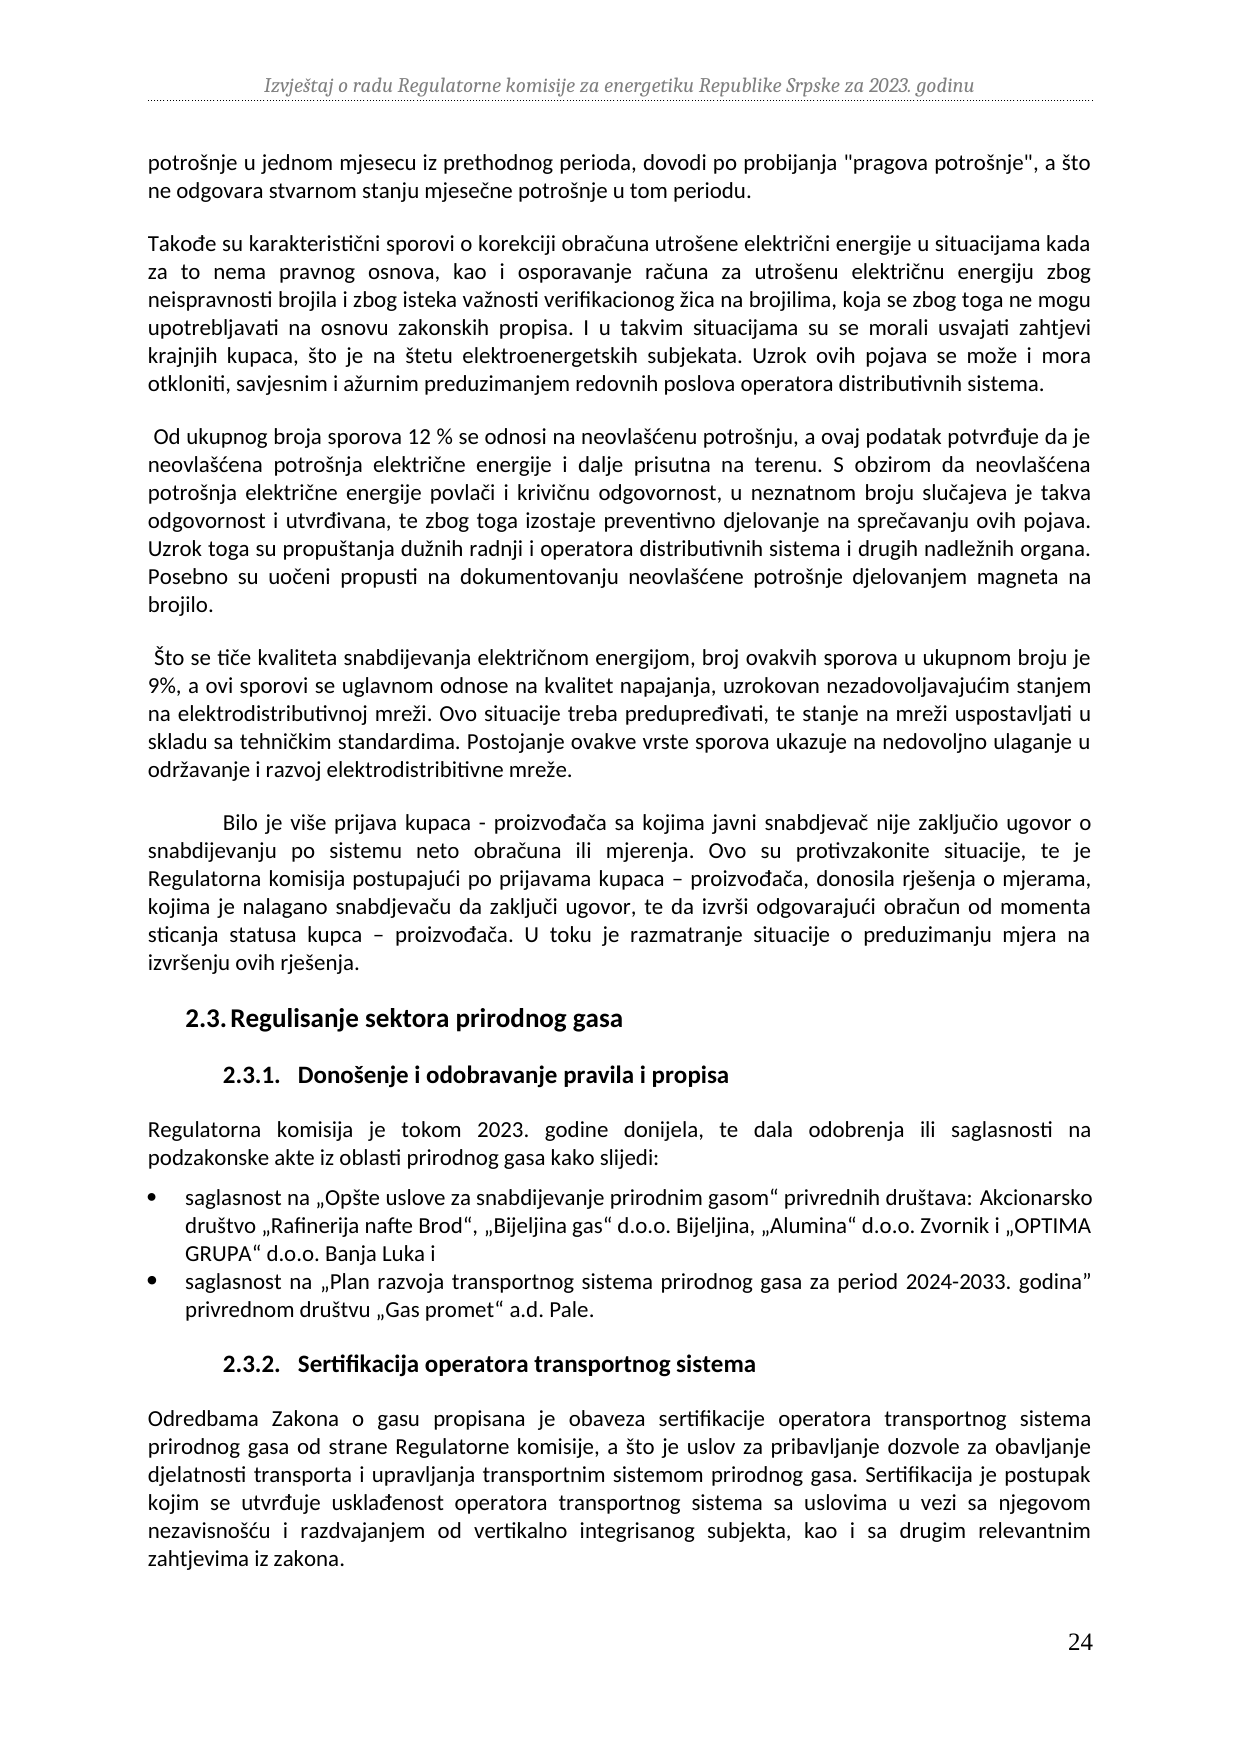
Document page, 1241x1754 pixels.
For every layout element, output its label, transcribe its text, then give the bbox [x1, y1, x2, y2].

text Takođe su karakteristični sporovi o korekciji obračuna utrošene električni energije u situacijama kada za to nema pravnog osnova, kao i osporavanje računa za utrošenu električnu energiju zbog neispravnosti brojila i zbog isteka važnosti verifikacionog žica na brojilima, koja se zbog toga ne mogu upotrebljavati na osnovu zakonskih propisa. I u takvim situacijama su se morali usvajati zahtjevi krajnjih kupaca, što je na štetu elektroenergetskih subjekata. Uzrok ovih pojava se može i mora otkloniti, savjesnim i ažurnim preduzimanjem redovnih poslova operatora distributivnih sistema. [148, 229, 1093, 397]
text Odredbama Zakona o gasu propisana je obaveza sertifikacije operatora transportnog sistema prirodnog gasa od strane Regulatorne komisije, a što je uslov za pribavljanje dozvole za obavljanje djelatnosti transporta i upravljanja transportnim sistemom prirodnog gasa. Sertifikacija je postupak kojim se utvrđuje usklađenost operatora transportnog sistema sa uslovima u vezi sa njegovom nezavisnošću i razdvajanjem od vertikalno integrisanog subjekta, kao i sa drugim relevantnim zahtjevima iz zakona. [148, 1404, 1093, 1572]
subtitle Regulisanje sektora prirodnog gasa [185, 1001, 1093, 1034]
subtitle Donošenje i odobravanje pravila i propisa [223, 1059, 1093, 1090]
list saglasnost na „Plan razvoja transportnog sistema prirodnog gasa za period 2024-2033. godina” privrednom društvu „Gas promet“ a.d. Pale. [148, 1267, 1093, 1323]
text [148, 148, 1093, 204]
subtitle Sertifikacija operatora transportnog sistema [223, 1348, 1093, 1379]
text Što se tiče kvaliteta snabdijevanja električnom energijom, broj ovakvih sporova u ukupnom broju je 9%, a ovi sporovi se uglavnom odnose na kvalitet napajanja, uzrokovan nezadovoljavajućim stanjem na elektrodistributivnoj mreži. Ovo situacije treba predupređivati, te stanje na mreži uspostavljati u skladu sa tehničkim standardima. Postojanje ovakve vrste sporova ukazuje na nedovoljno ulaganje u održavanje i razvoj elektrodistribitivne mreže. [148, 643, 1093, 783]
text Regulatorna komisija je tokom 2023. godine donijela, te dala odobrenja ili saglasnosti na podzakonske akte iz oblasti prirodnog gasa kako slijedi: [148, 1115, 1093, 1171]
text Bilo je više prijava kupaca - proizvođača sa kojima javni snabdjevač nije zaključio ugovor o snabdijevanju po sistemu neto obračuna ili mjerenja. Ovo su protivzakonite situacije, te je Regulatorna komisija postupajući po prijavama kupaca – proizvođača, donosila rješenja o mjerama, kojima je nalagano snabdjevaču da zaključi ugovor, te da izvrši odgovarajući obračun od momenta sticanja statusa kupca – proizvođača. U toku je razmatranje situacije o preduzimanju mjera na izvršenju ovih rješenja. [148, 808, 1093, 976]
text Od ukupnog broja sporova 12 % se odnosi na neovlašćenu potrošnju, a ovaj podatak potvrđuje da je neovlašćena potrošnja električne energije i dalje prisutna na terenu. S obzirom da neovlašćena potrošnja električne energije povlači i krivičnu odgovornost, u neznatnom broju slučajeva je takva odgovornost i utvrđivana, te zbog toga izostaje preventivno djelovanje na sprečavanju ovih pojava. Uzrok toga su propuštanja dužnih radnji i operatora distributivnih sistema i drugih nadležnih organa. Posebno su uočeni propusti na dokumentovanju neovlašćene potrošnje djelovanjem magneta na brojilo. [148, 422, 1093, 618]
list saglasnost na „Opšte uslove za snabdijevanje prirodnim gasom“ privrednih društava: Akcionarsko društvo „Rafinerija nafte Brod“, „Bijeljina gas“ d.o.o. Bijeljina, „Alumina“ d.o.o. Zvornik i „OPTIMA GRUPA“ d.o.o. Banja Luka i [148, 1183, 1093, 1267]
